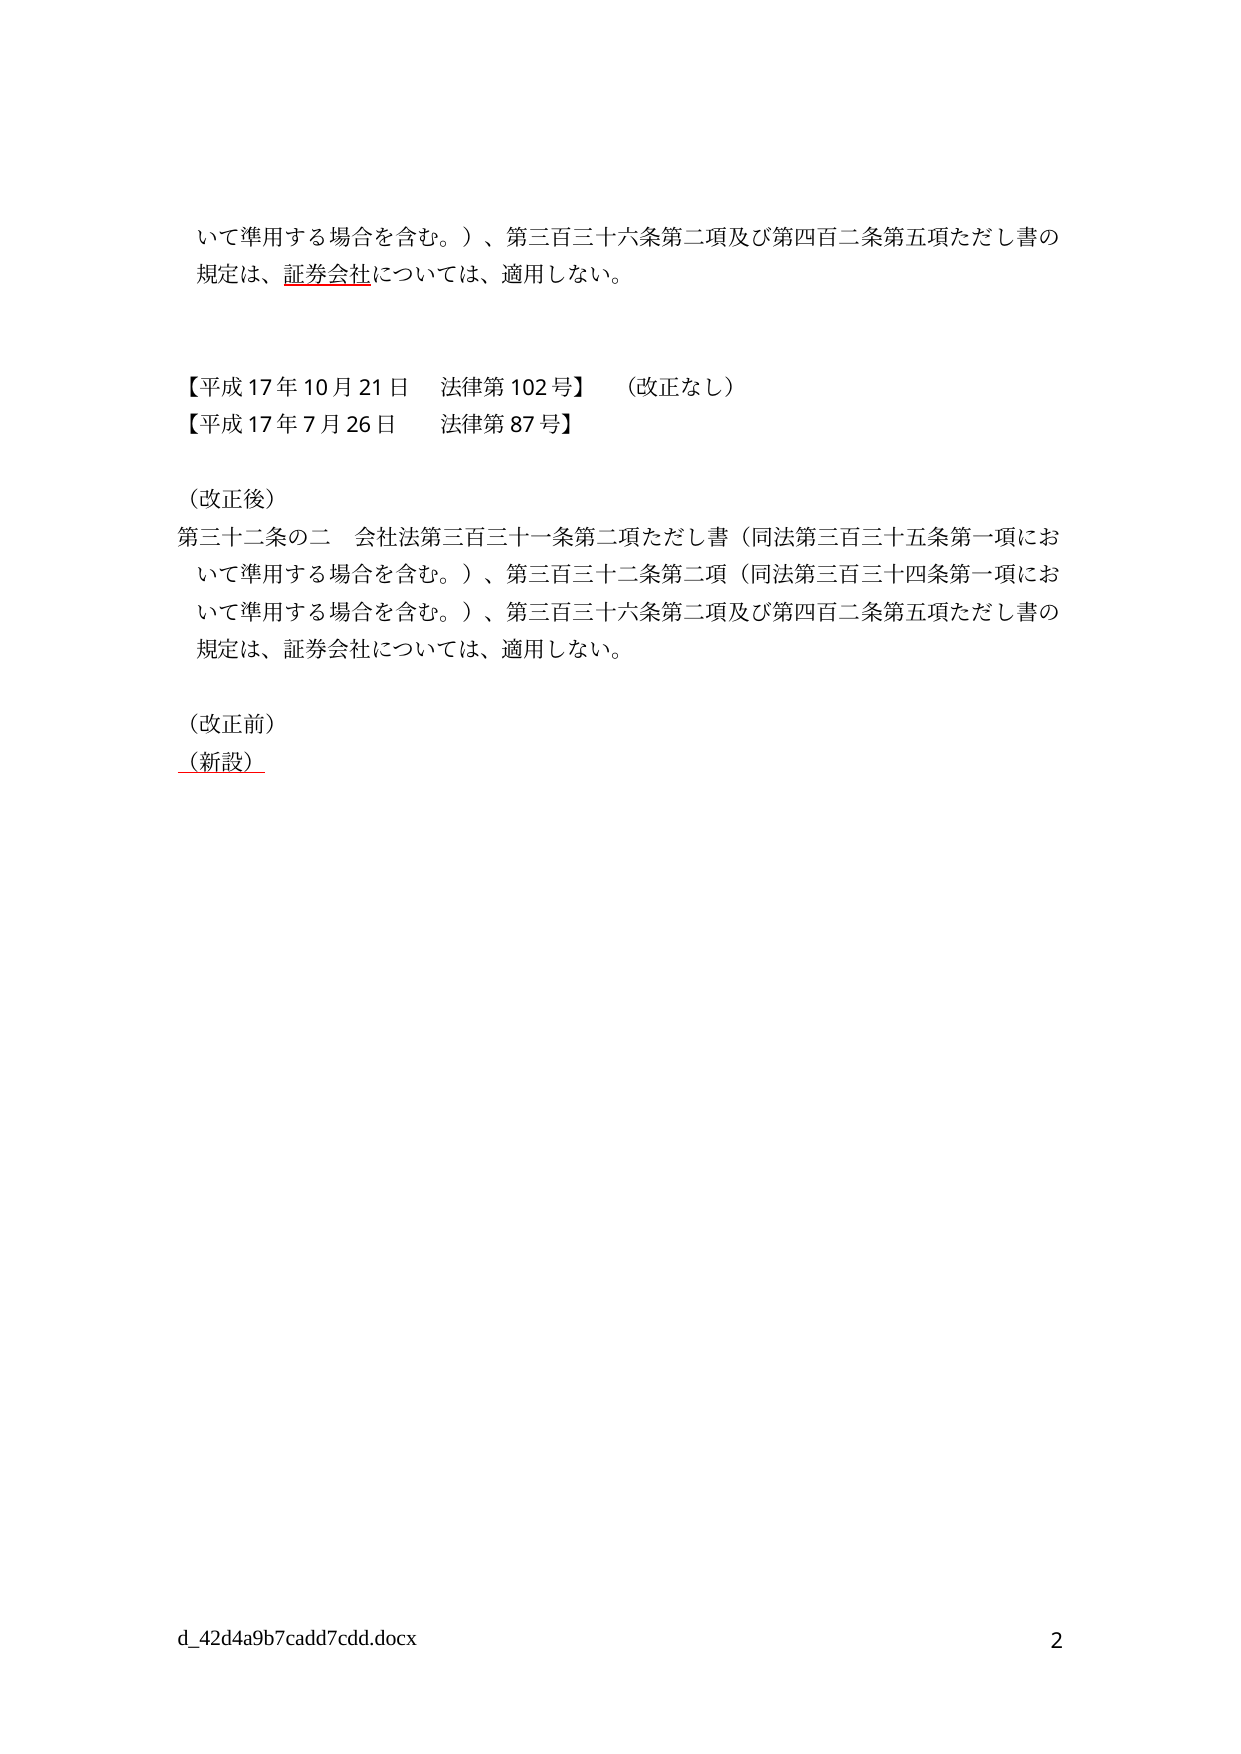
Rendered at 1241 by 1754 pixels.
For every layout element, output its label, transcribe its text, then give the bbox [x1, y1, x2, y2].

text 第三十二条の二 会社法第三百三十一条第二項ただし書（同法第三百三十五条第一項において準用する場合を含む。）、第三百三十二条第二項（同法第三百三十四条第一項において準用する場合を含む。）、第三百三十六条第二項及び第四百二条第五項ただし書の規定は、証券会社については、適用しない。 [177, 517, 1063, 667]
text （新設） [177, 742, 1063, 779]
text （改正前） [177, 704, 1063, 742]
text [177, 217, 1063, 292]
text 【平成17年10月21日 法律第102号】 （改正なし） [177, 367, 1063, 404]
text （改正後） [177, 479, 1063, 517]
text 【平成17年7月26日 法律第87号】 [177, 404, 1063, 442]
